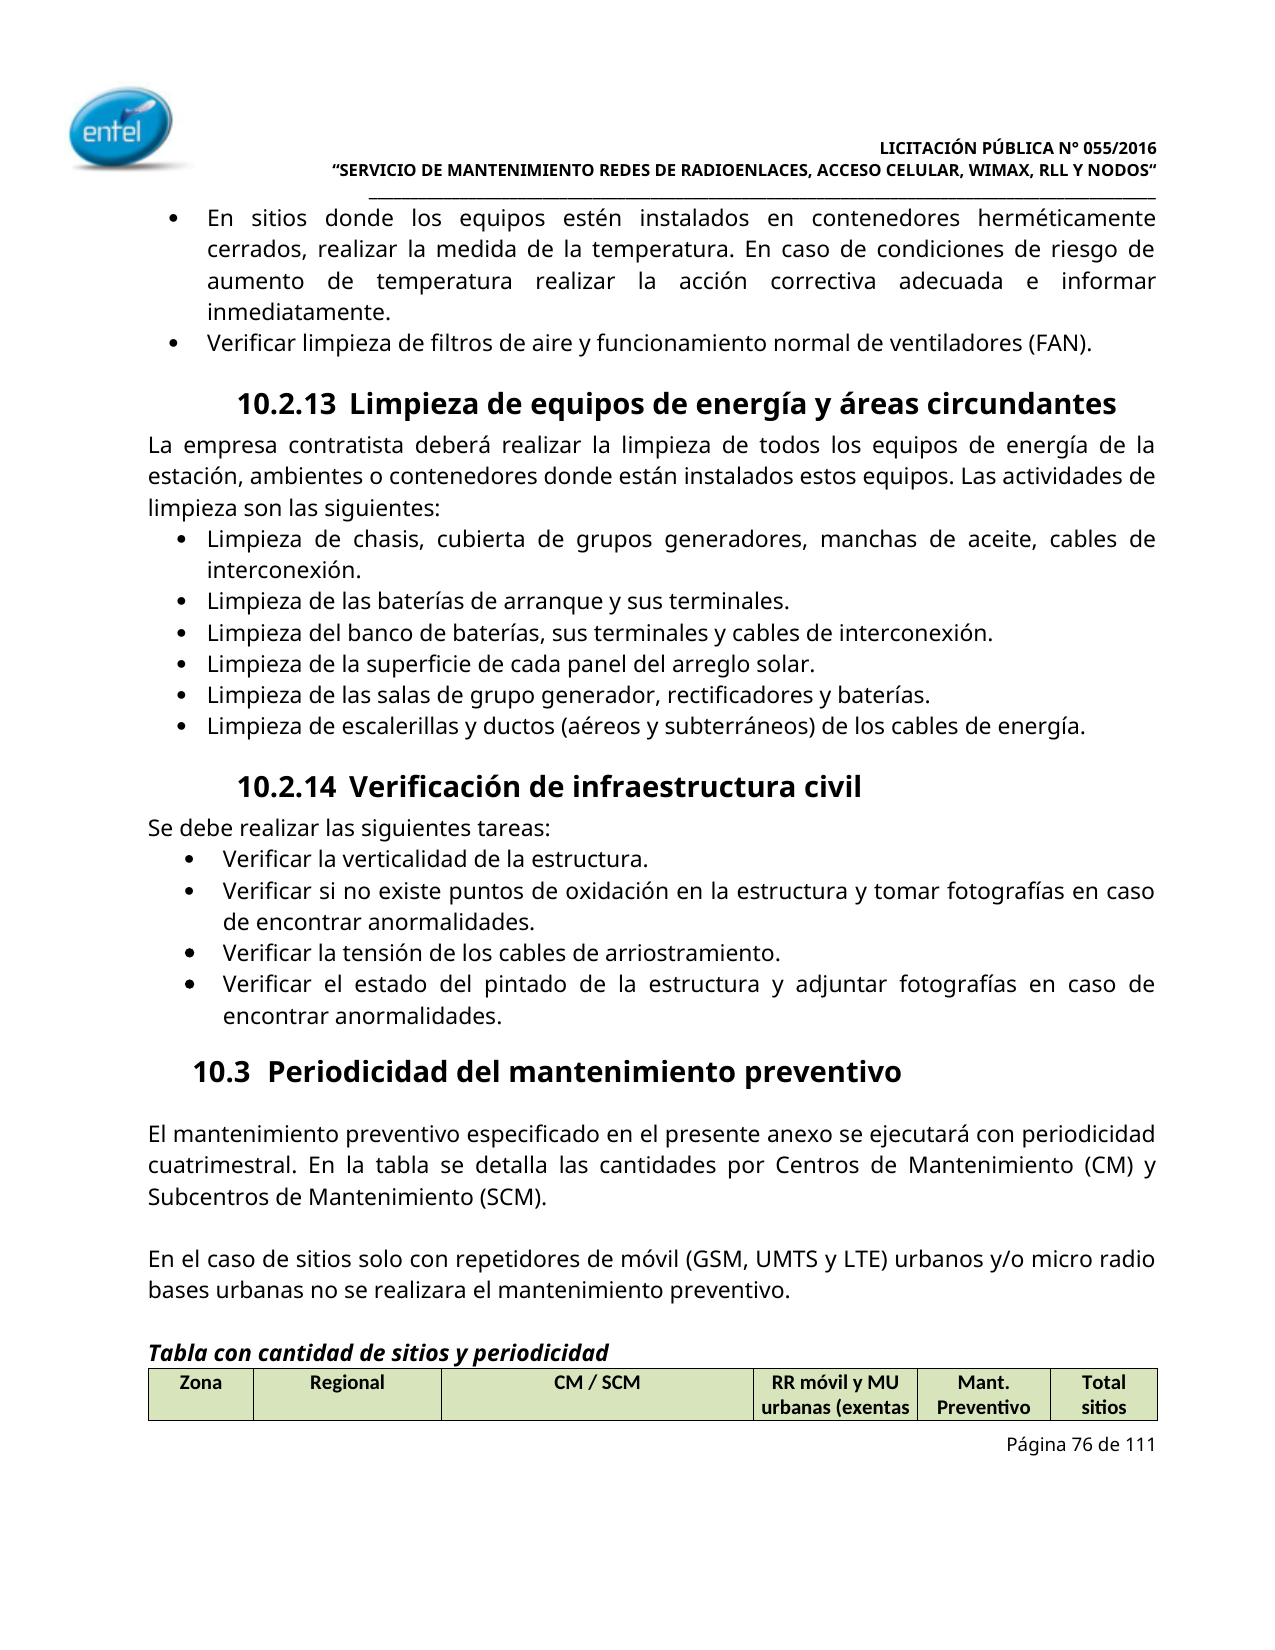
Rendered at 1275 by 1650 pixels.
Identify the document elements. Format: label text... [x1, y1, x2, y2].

text El mantenimiento preventivo especificado en el presente anexo se ejecutará con periodicidad cuatrimestral. En la tabla se detalla las cantidades por Centros de Mantenimiento (CM) y Subcentros de Mantenimiento (SCM). [148, 1118, 1157, 1212]
text Se debe realizar las siguientes tareas: [148, 812, 1157, 843]
table_header Total sitios [1051, 1369, 1157, 1420]
list En sitios donde los equipos estén instalados en contenedores herméticamente cerrados, realizar la medida de la temperatura. En caso de condiciones de riesgo de aumento de temperatura realizar la acción correctiva adecuada e informar inmediatamente. [169, 202, 1157, 327]
list Limpieza de la superficie de cada panel del arreglo solar. [177, 648, 1157, 679]
list Limpieza de chasis, cubierta de grupos generadores, manchas de aceite, cables de interconexión. [177, 523, 1157, 585]
subtitle Verificación de infraestructura civil [236, 766, 1157, 806]
table_header RR móvil y MU urbanas (exentas de Preventivo) [754, 1369, 917, 1420]
list Limpieza de las baterías de arranque y sus terminales. [177, 585, 1157, 616]
table_header Regional [254, 1369, 441, 1420]
list Limpieza del banco de baterías, sus terminales y cables de interconexión. [177, 616, 1157, 648]
list Verificar la verticalidad de la estructura. [185, 843, 1157, 874]
text La empresa contratista deberá realizar la limpieza de todos los equipos de energía de la estación, ambientes o contenedores donde están instalados estos equipos. Las actividades de limpieza son las siguientes: [148, 429, 1157, 523]
table_header Zona [149, 1369, 253, 1420]
table_header CM / SCM [442, 1369, 753, 1420]
subtitle Limpieza de equipos de energía y áreas circundantes [236, 383, 1157, 423]
list Verificar la tensión de los cables de arriostramiento. [185, 937, 1157, 968]
picture [53, 80, 196, 178]
list Limpieza de escalerillas y ductos (aéreos y subterráneos) de los cables de energía. [177, 710, 1157, 741]
table_header Mant. Preventivo Cuatrimestral [918, 1369, 1050, 1420]
list Verificar limpieza de filtros de aire y funcionamiento normal de ventiladores (FAN). [169, 327, 1157, 358]
subtitle Periodicidad del mantenimiento preventivo [192, 1052, 1157, 1091]
text Tabla con cantidad de sitios y periodicidad [148, 1337, 1157, 1368]
list Verificar el estado del pintado de la estructura y adjuntar fotografías en caso de encontrar anormalidades. [185, 968, 1157, 1031]
text En el caso de sitios solo con repetidores de móvil (GSM, UMTS y LTE) urbanos y/o micro radio bases urbanas no se realizara el mantenimiento preventivo. [148, 1243, 1157, 1306]
list Verificar si no existe puntos de oxidación en la estructura y tomar fotografías en caso de encontrar anormalidades. [185, 874, 1157, 937]
list Limpieza de las salas de grupo generador, rectificadores y baterías. [177, 679, 1157, 710]
